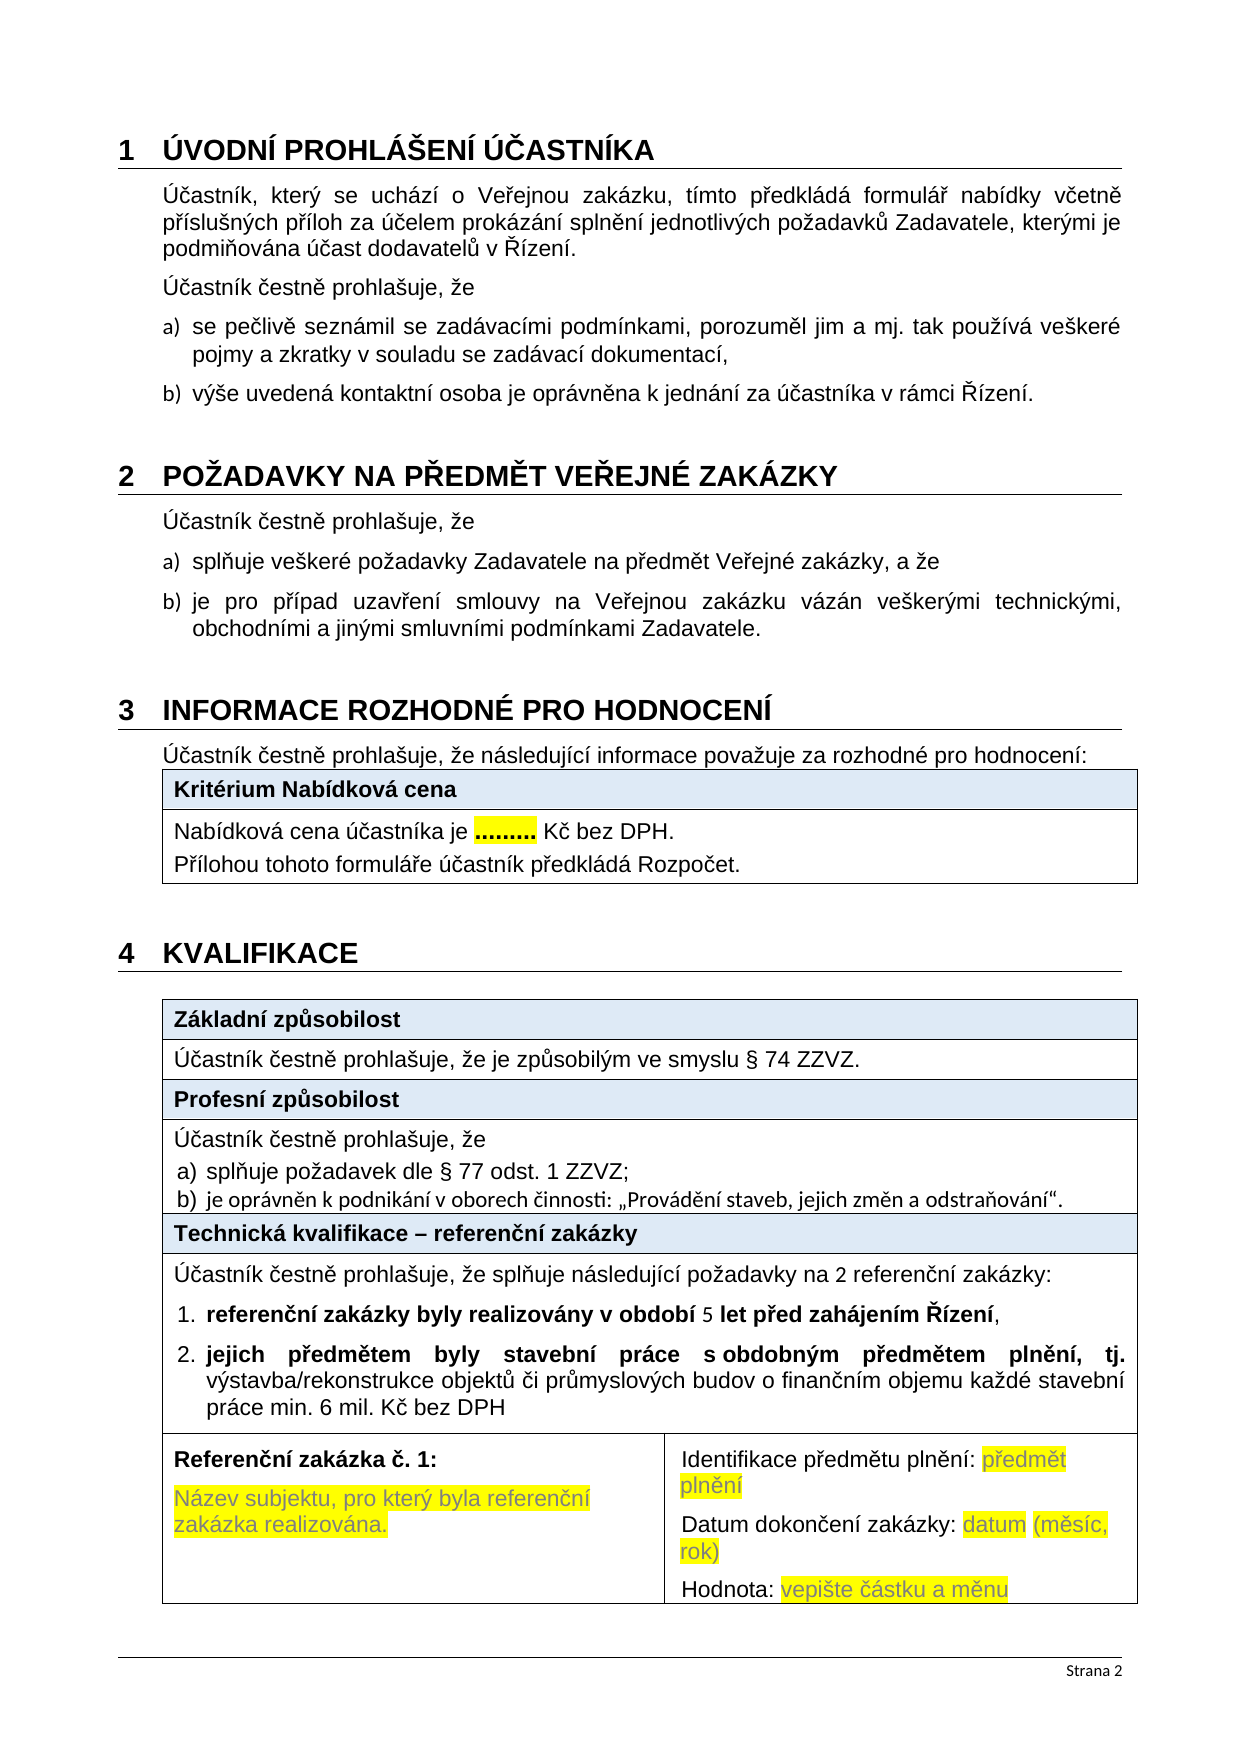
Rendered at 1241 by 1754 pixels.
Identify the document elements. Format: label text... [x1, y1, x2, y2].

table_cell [665, 1434, 1137, 1603]
text Účastník čestně prohlašuje, že [162, 274, 1122, 300]
text ÚVODNÍ Prohlášení účastníka [118, 133, 1122, 168]
table_header Základní způsobilost [163, 1000, 1137, 1039]
table_cell Profesní způsobilost [163, 1080, 1137, 1118]
table_cell Technická kvalifikace – referenční zakázky [163, 1214, 1137, 1253]
subtitle výše uvedená kontaktní osoba je oprávněna k jednání za účastníka v rámci Řízení. [162, 379, 1122, 407]
table_cell Nabídková cena účastníka je Kč bez DPH. Přílohou tohoto formuláře účastník předkládá Rozpočet. [163, 810, 1137, 883]
text Informace rozhodné pro hodnocení [118, 693, 1122, 729]
table_cell Účastník čestně prohlašuje, že splňuje následující požadavky na referenční zakázky: referenční zakázky byly realizovány v období let před zahájením Řízení, jejich předmětem byly s obdobným předmětem plnění, tj. výstavba/rekonstrukce objektů či průmyslových budov o finančním objemu každé stavební práce min. 6 mil. Kč bez DPH [163, 1254, 1137, 1432]
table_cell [163, 1434, 664, 1603]
text Kvalifikace [118, 936, 1122, 971]
text Účastník, který se uchází o Veřejnou zakázku, tímto předkládá formulář nabídky včetně příslušných příloh za účelem prokázání splnění jednotlivých požadavků Zadavatele, kterými je podmiňována účast dodavatelů v Řízení. [162, 182, 1122, 261]
table_header Kritérium Nabídková cena [163, 770, 1137, 808]
text Účastník čestně prohlašuje, že [162, 508, 1122, 534]
table_cell Účastník čestně prohlašuje, že splňuje požadavek dle § 77 odst. 1 ZZVZ; [163, 1120, 1137, 1213]
subtitle splňuje veškeré požadavky Zadavatele na předmět Veřejné zakázky, a že [162, 547, 1122, 575]
subtitle se pečlivě seznámil se zadávacími podmínkami, porozuměl jim a mj. tak používá veškeré pojmy a zkratky v souladu se zadávací dokumentací, [162, 312, 1122, 367]
table_cell Účastník čestně prohlašuje, že je způsobilým ve smyslu § 74 ZZVZ. [163, 1040, 1137, 1078]
subtitle je pro případ uzavření smlouvy na Veřejnou zakázku vázán veškerými technickými, obchodními a jinými smluvními podmínkami Zadavatele. [162, 587, 1122, 642]
text Požadavky na předmět veřejné zakázky [118, 459, 1122, 494]
text Účastník čestně prohlašuje, že následující informace považuje za rozhodné pro hodnocení: [162, 742, 1122, 768]
